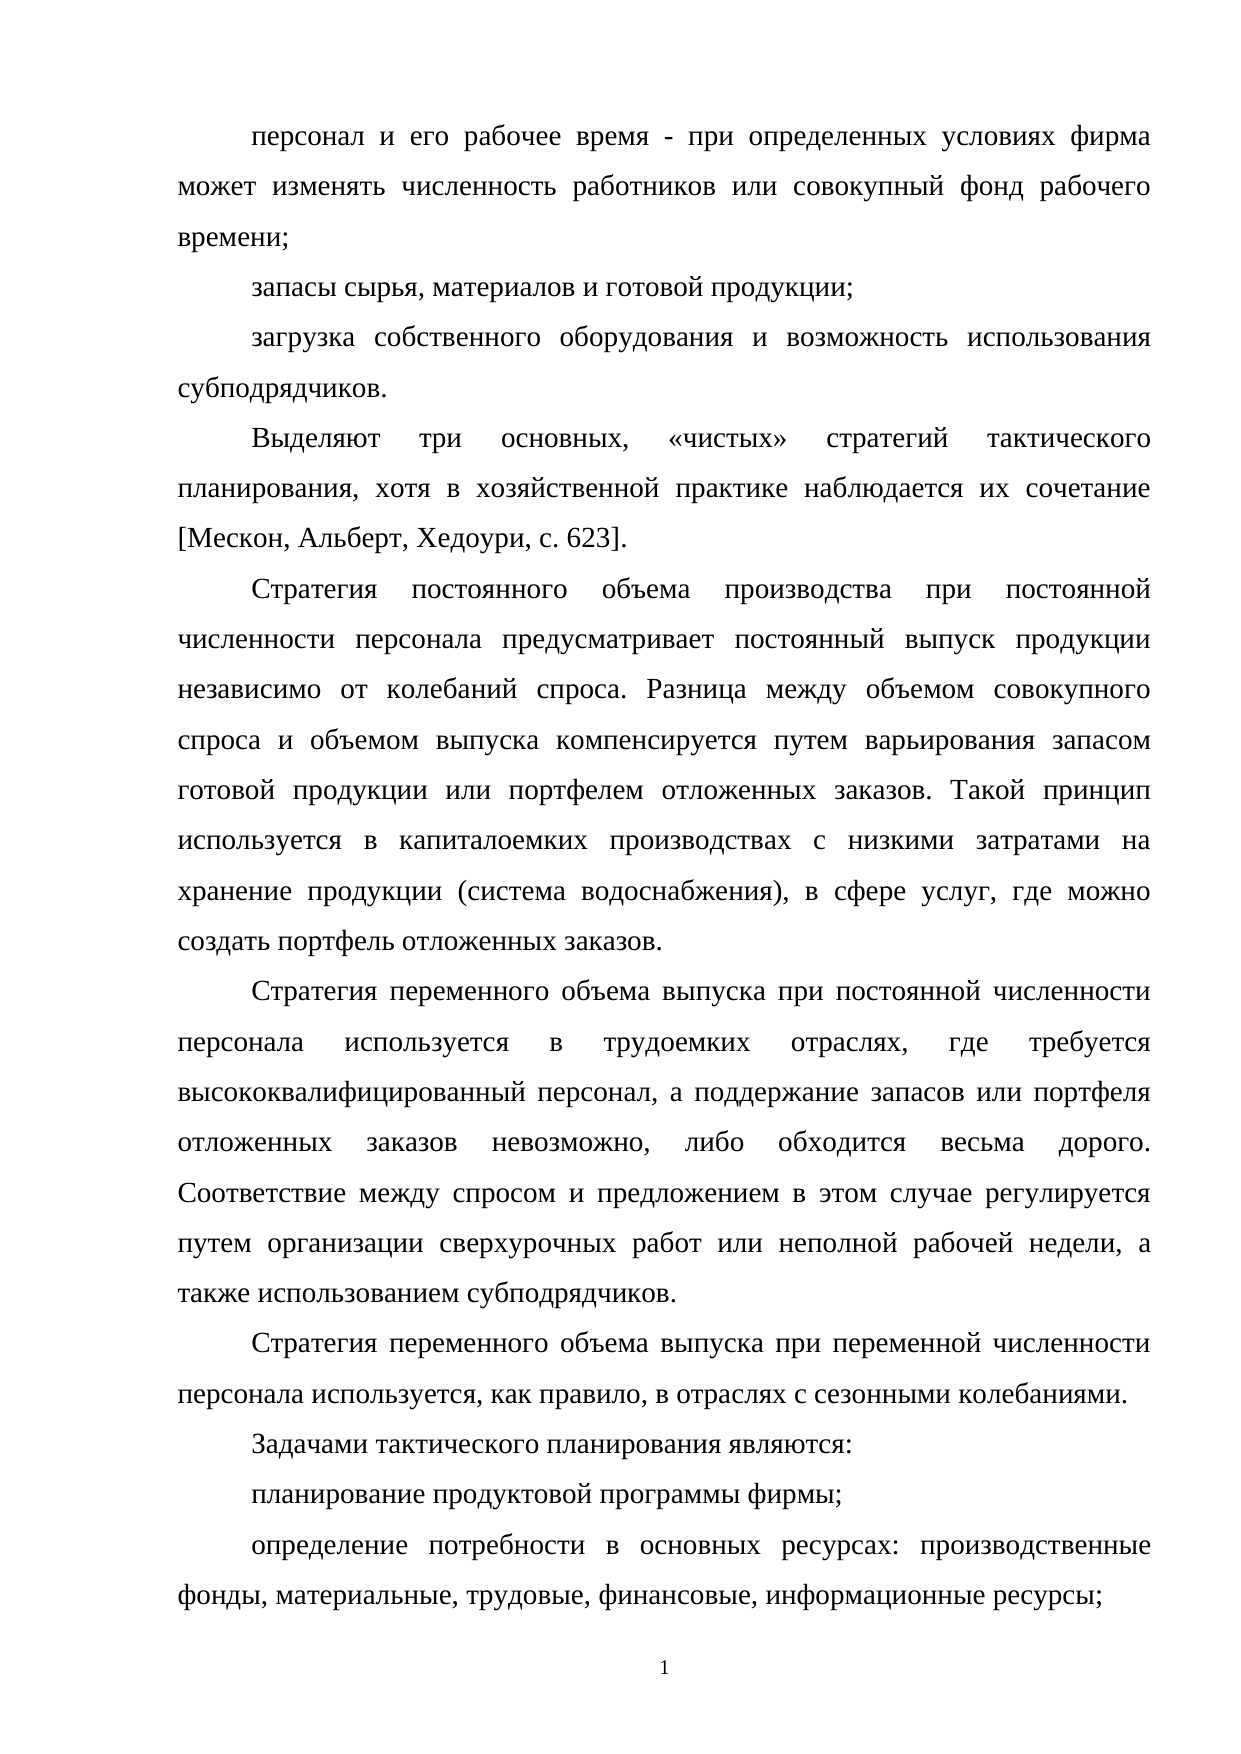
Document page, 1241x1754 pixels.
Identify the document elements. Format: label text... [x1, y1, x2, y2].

text Стратегия постоянного объема производства при постоянной численности персонала предусматривает постоянный выпуск продукции независимо от колебаний спроса. Разница между объемом совокупного спроса и объемом выпуска компенсируется путем варьирования запасом готовой продукции или портфелем отложенных заказов. Такой принцип используется в капиталоемких производствах с низкими затратами на хранение продукции (система водоснабжения), в сфере услуг, где можно создать портфель отложенных заказов. [177, 571, 1152, 957]
text загрузка собственного оборудования и возможность использования субподрядчиков. [177, 319, 1152, 403]
text Выделяют три основных, «чистых» стратегий тактического планирования, хотя в хозяйственной практике наблюдается их сочетание [Мескон, Альберт, Хедоури, с. 623]. [177, 420, 1152, 554]
text запасы сырья, материалов и готовой продукции; [177, 269, 1152, 303]
text определение потребности в основных ресурсах: производственные фонды, материальные, трудовые, финансовые, информационные ресурсы; [177, 1527, 1152, 1611]
text Стратегия переменного объема выпуска при постоянной численности персонала используется в трудоемких отраслях, где требуется высококвалифицированный персонал, а поддержание запасов или портфеля отложенных заказов невозможно, либо обходится весьма дорого. Соответствие между спросом и предложением в этом случае регулируется путем организации сверхурочных работ или неполной рабочей недели, а также использованием субподрядчиков. [177, 973, 1152, 1309]
text планирование продуктовой программы фирмы; [177, 1477, 1152, 1510]
text Задачами тактического планирования являются: [177, 1426, 1152, 1460]
text Стратегия переменного объема выпуска при переменной численности персонала используется, как правило, в отраслях с сезонными колебаниями. [177, 1326, 1152, 1409]
text персонал и его рабочее время - при определенных условиях фирма может изменять численность работников или совокупный фонд рабочего времени; [177, 118, 1152, 252]
